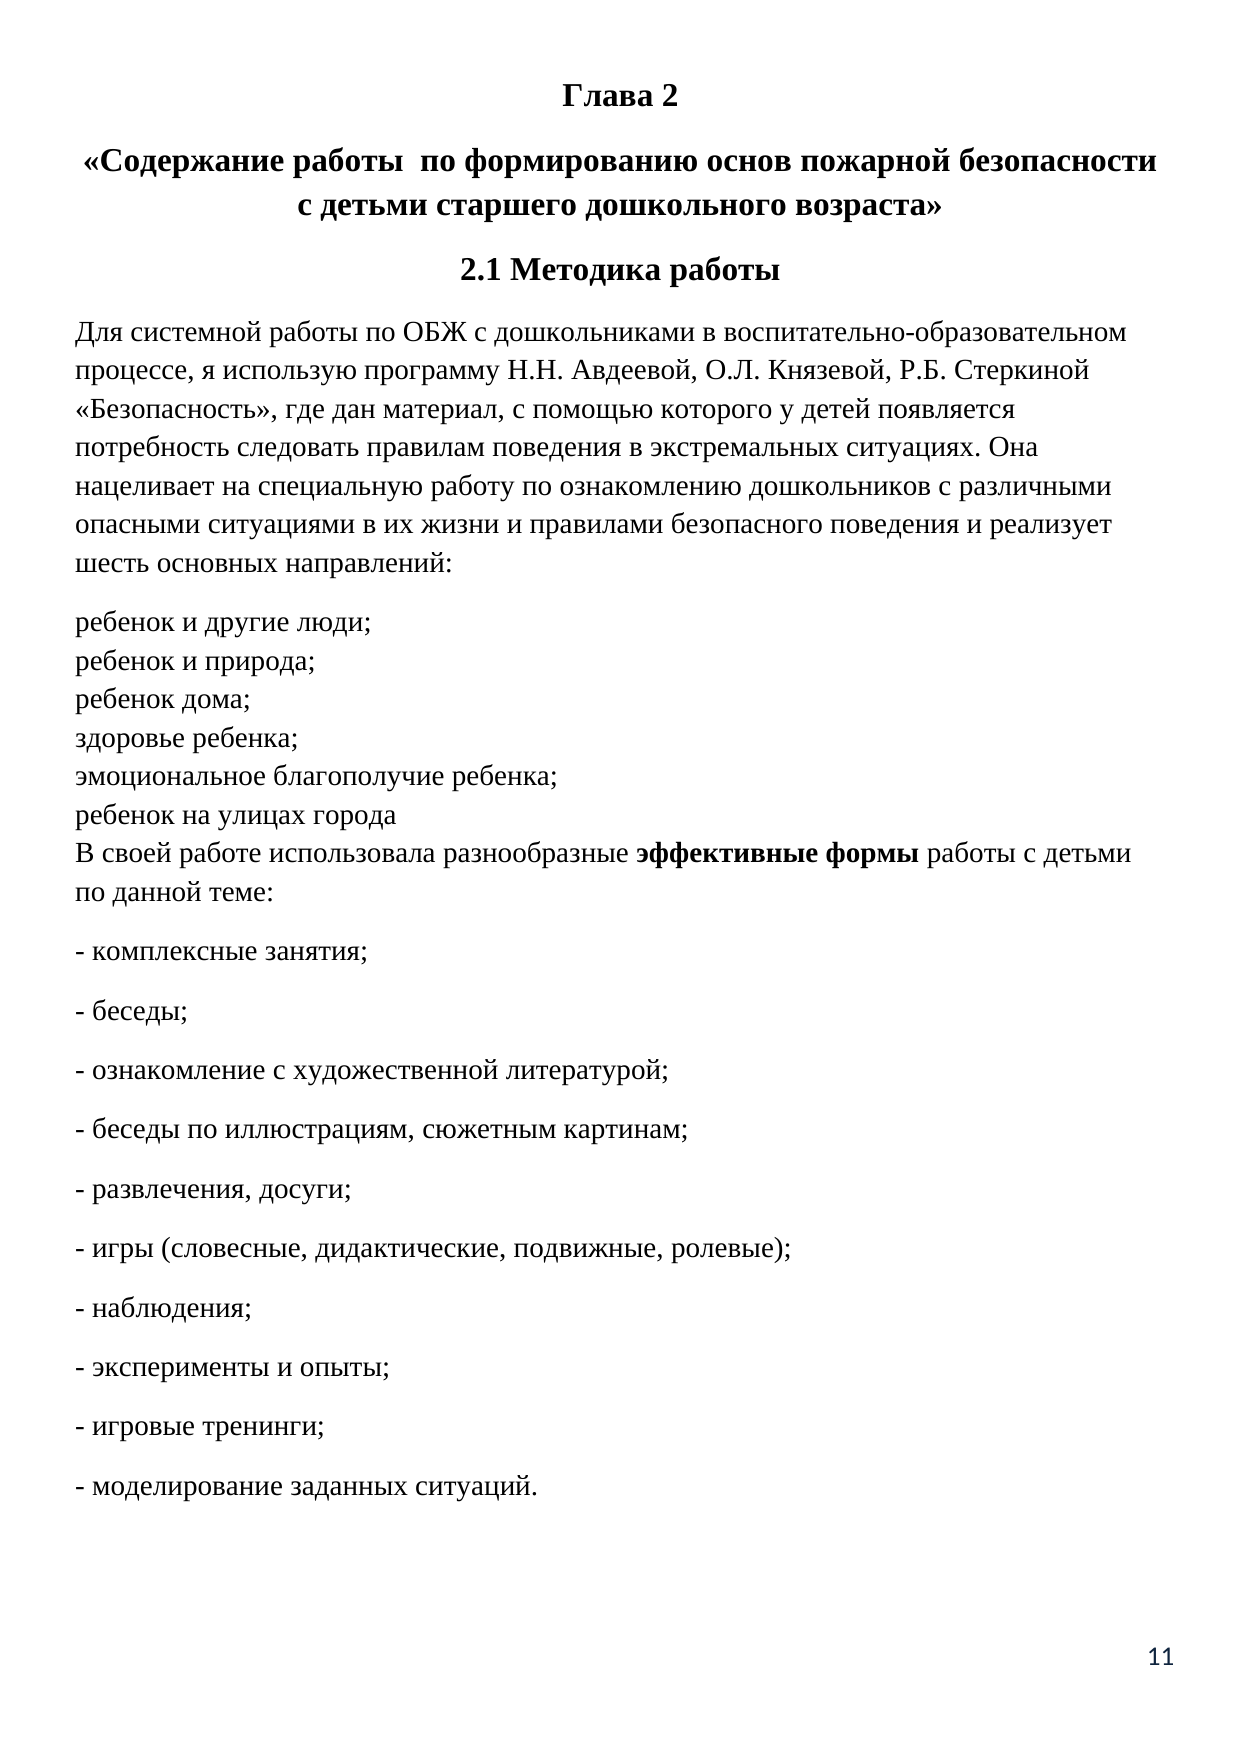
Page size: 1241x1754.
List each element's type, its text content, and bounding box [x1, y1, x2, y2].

text - моделирование заданных ситуаций. [75, 1468, 1165, 1501]
text - комплексные занятия; [75, 933, 1165, 967]
text - развлечения, досуги; [75, 1171, 1165, 1204]
text - беседы; [75, 993, 1165, 1026]
text «Содержание работы по формированию основ пожарной безопасности с детьми старшего дошкольного возраста» [75, 140, 1165, 222]
text - беседы по иллюстрациям, сюжетным картинам; [75, 1112, 1165, 1145]
text - игры (словесные, дидактические, подвижные, ролевые); [75, 1230, 1165, 1264]
text ребенок и природа; [75, 643, 1165, 676]
text - наблюдения; [75, 1290, 1165, 1323]
text 2.1 Методика работы [75, 249, 1165, 287]
text - эксперименты и опыты; [75, 1349, 1165, 1383]
text Для системной работы по ОБЖ с дошкольниками в воспитательно-образовательном процессе, я использую программу Н.Н. Авдеевой, О.Л. Князевой, Р.Б. Стеркиной «Безопасность», где дан материал, с помощью которого у детей появляется потребность следовать правилам поведения в экстремальных ситуациях. Она нацеливает на специальную работу по ознакомлению дошкольников с различными опасными ситуациями в их жизни и правилами безопасного поведения и реализует шесть основных направлений: [75, 314, 1165, 578]
text эмоциональное благополучие ребенка; [75, 758, 1165, 792]
text здоровье ребенка; [75, 720, 1165, 753]
text Глава 2 [75, 75, 1165, 113]
text ребенок на улицах города [75, 797, 1165, 831]
text ребенок и другие люди; [75, 604, 1165, 638]
text - ознакомление с художественной литературой; [75, 1052, 1165, 1086]
text ребенок дома; [75, 681, 1165, 715]
text - игровые тренинги; [75, 1408, 1165, 1442]
text В своей работе использовала разнообразные эффективные формы работы с детьми по данной теме: [75, 836, 1165, 908]
